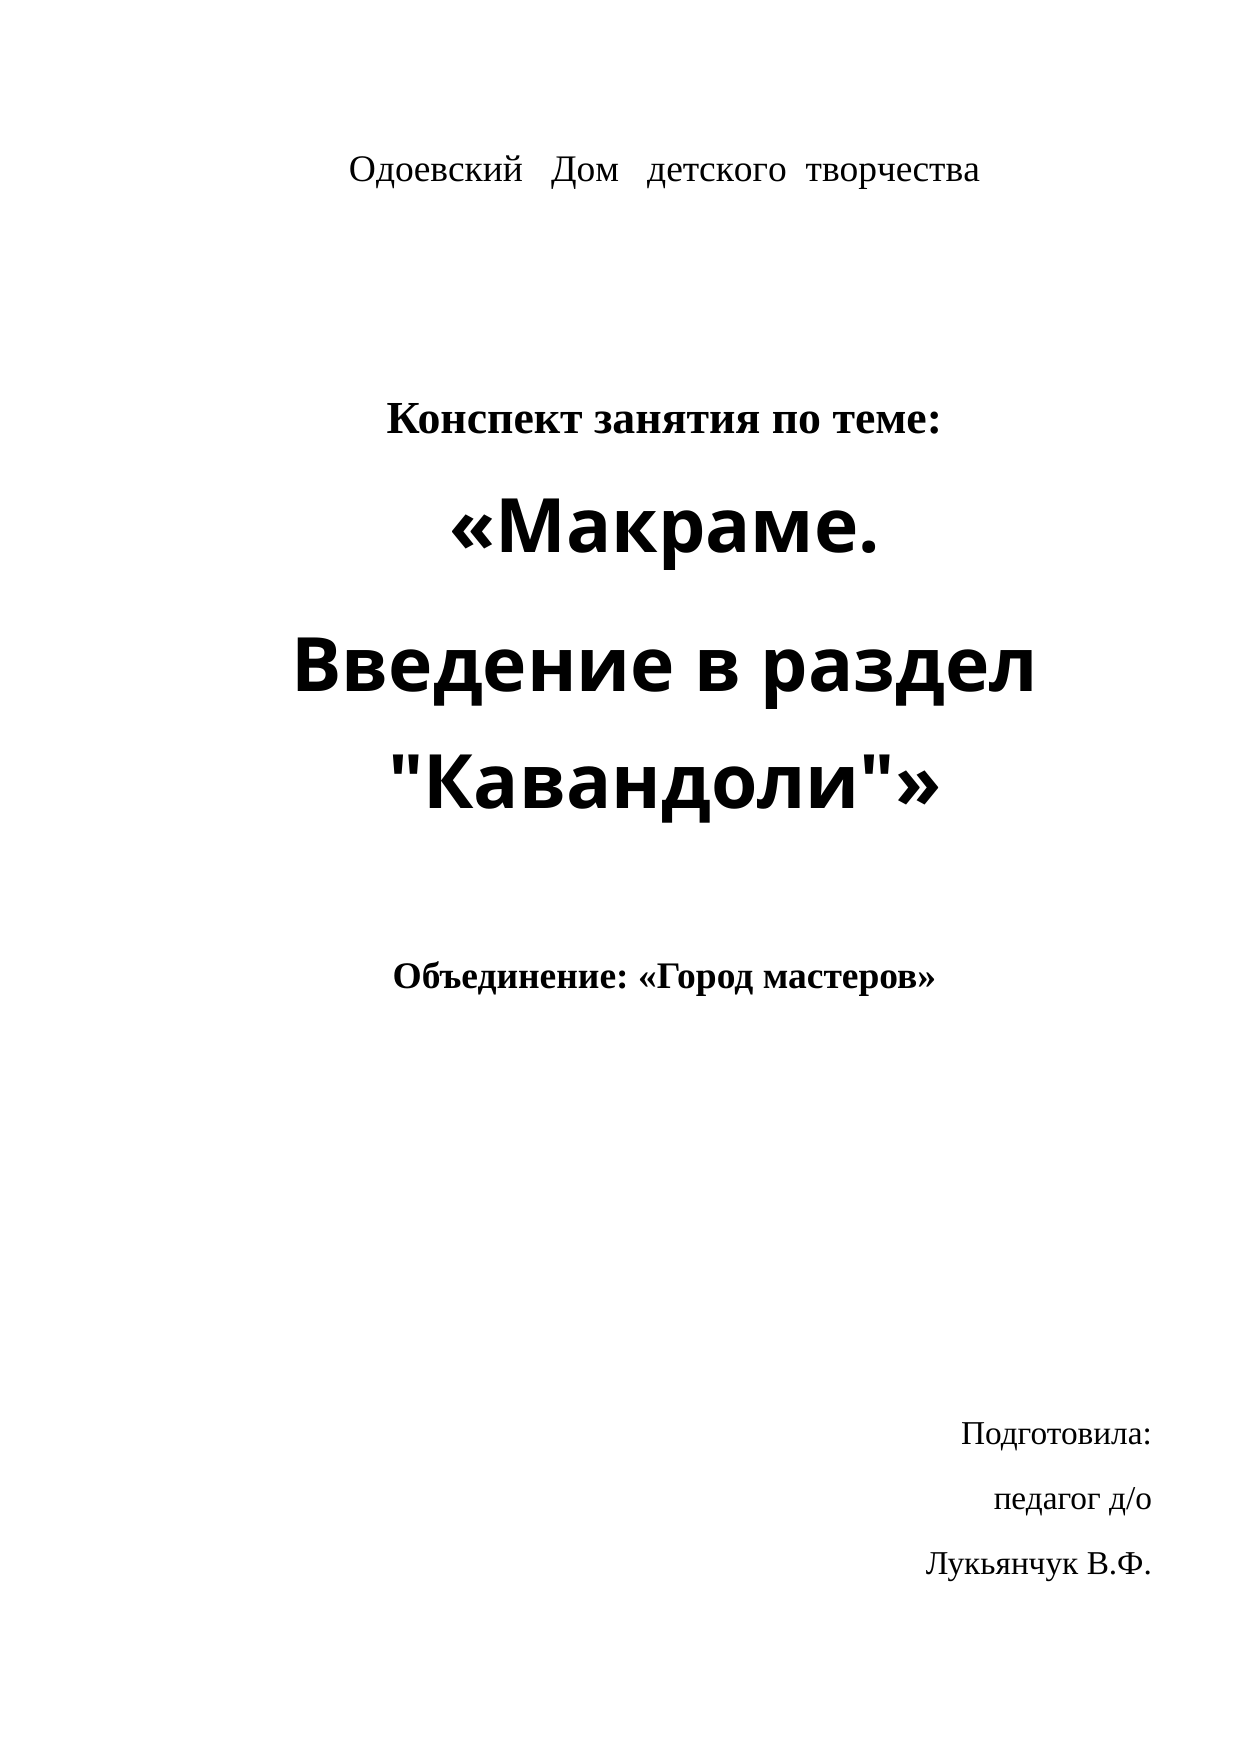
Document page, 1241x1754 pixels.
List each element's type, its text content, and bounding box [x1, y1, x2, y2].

text Введение в раздел "Кавандоли"» [177, 611, 1152, 830]
text Конспект занятия по теме: [177, 391, 1152, 444]
text Одоевский Дом детского творчества [177, 147, 1152, 190]
text педагог д/о [177, 1478, 1152, 1516]
text Объединение: «Город мастеров» [177, 953, 1152, 997]
text «Макраме. [177, 472, 1152, 574]
text Лукьянчук В.Ф. [177, 1543, 1152, 1581]
text Подготовила: [177, 1413, 1152, 1452]
